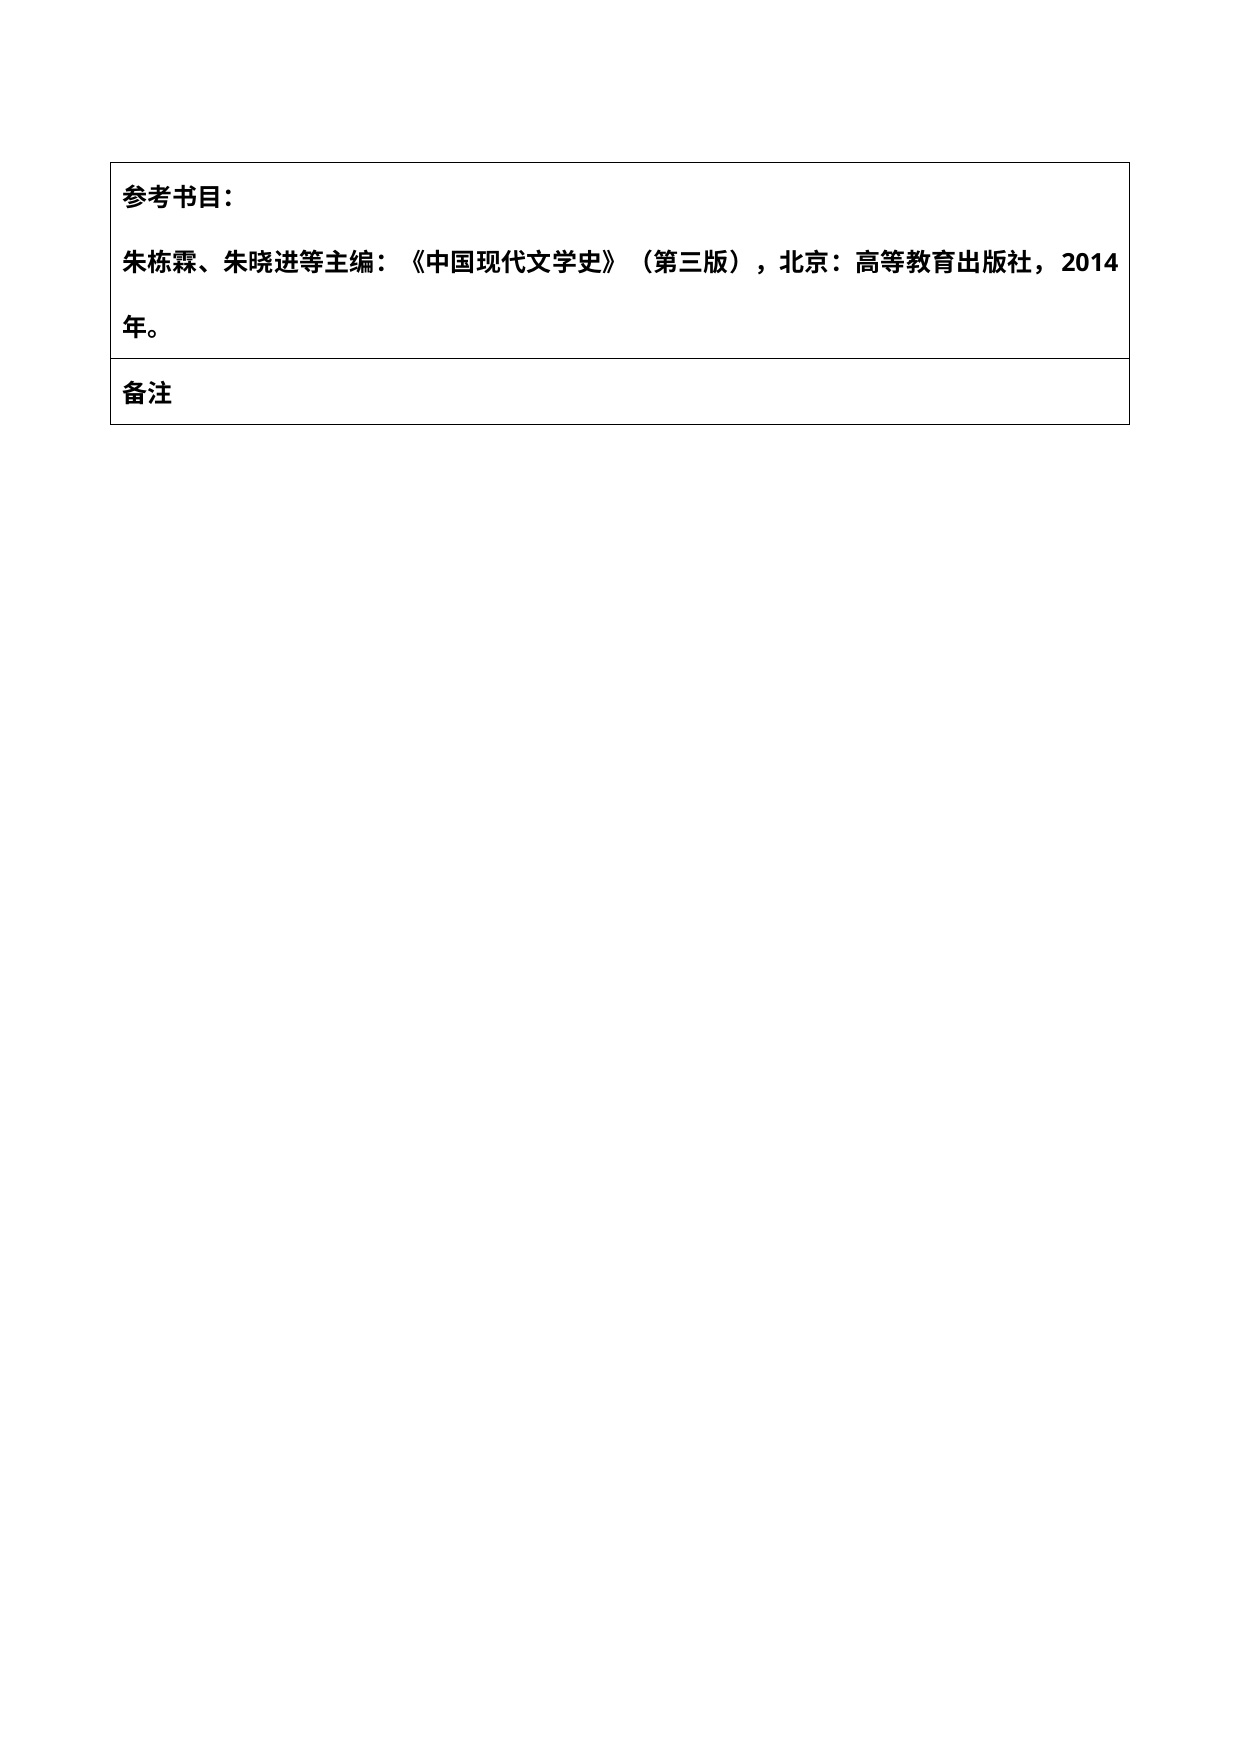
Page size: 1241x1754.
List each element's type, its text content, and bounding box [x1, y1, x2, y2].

table_cell 参考书目： 朱栋霖、朱晓进等主编：《中国现代文学史》（第三版），北京：高等教育出版社，2014年。 [111, 163, 1129, 358]
table_cell 备注 [111, 359, 1129, 424]
